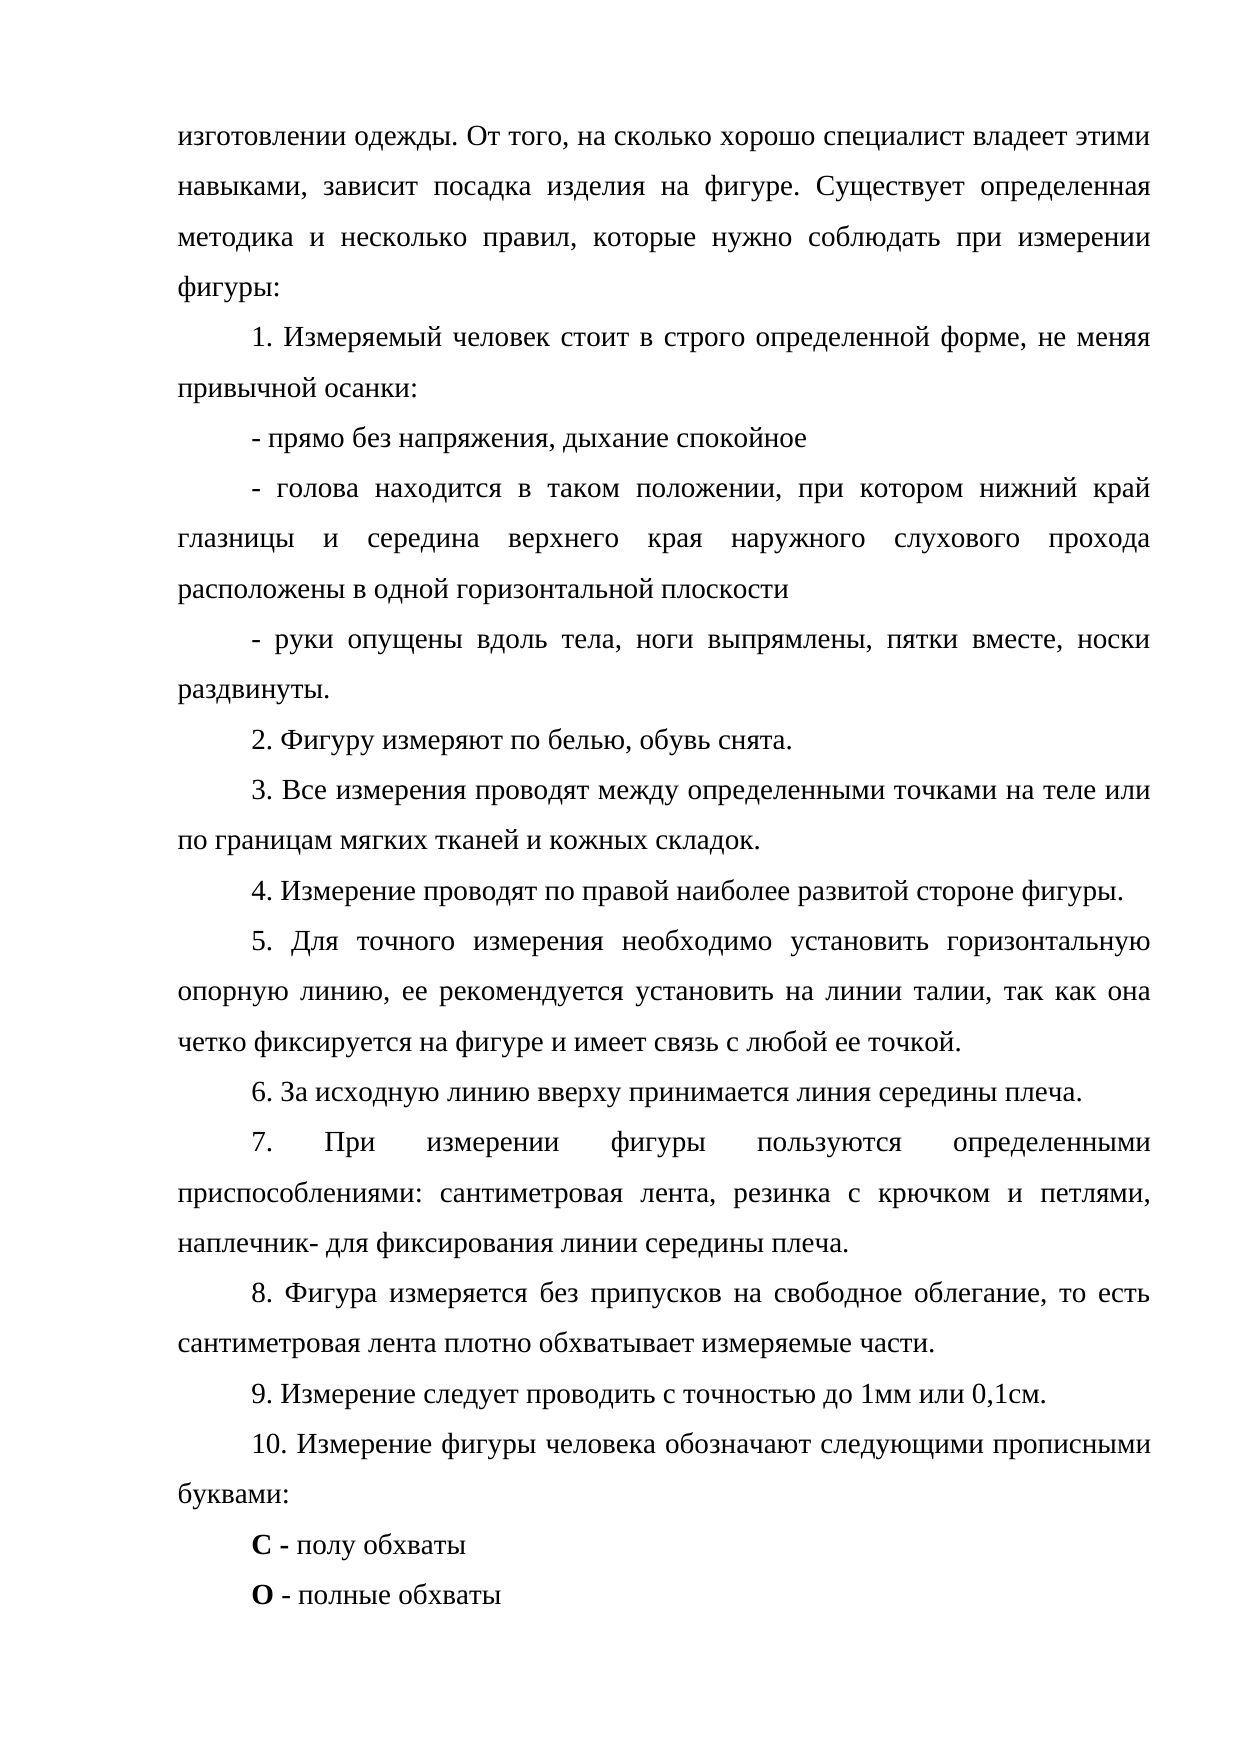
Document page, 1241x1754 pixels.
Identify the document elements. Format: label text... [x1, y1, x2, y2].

text 3. Все измерения проводят между определенными точками на теле или по границам мягких тканей и кожных складок. [177, 772, 1152, 856]
text 9. Измерение следует проводить с точностью до 1мм или 0,1см. [177, 1376, 1152, 1409]
text 6. За исходную линию вверху принимается линия середины плеча. [177, 1074, 1152, 1108]
text - голова находится в таком положении, при котором нижний край глазницы и середина верхнего края наружного слухового прохода расположены в одной горизонтальной плоскости [177, 470, 1152, 604]
text 7. При измерении фигуры пользуются определенными приспособлениями: сантиметровая лента, резинка с крючком и петлями, наплечник- для фиксирования линии середины плеча. [177, 1124, 1152, 1258]
text О - полные обхваты [177, 1577, 1152, 1611]
text С - полу обхваты [177, 1527, 1152, 1560]
text 10. Измерение фигуры человека обозначают следующими прописными буквами: [177, 1426, 1152, 1510]
text - руки опущены вдоль тела, ноги выпрямлены, пятки вместе, носки раздвинуты. [177, 621, 1152, 705]
text 1. Измеряемый человек стоит в строго определенной форме, не меняя привычной осанки: [177, 319, 1152, 403]
text 8. Фигура измеряется без припусков на свободное облегание, то есть сантиметровая лента плотно обхватывает измеряемые части. [177, 1275, 1152, 1359]
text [177, 118, 1152, 303]
text 4. Измерение проводят по правой наиболее развитой стороне фигуры. [177, 873, 1152, 906]
text 2. Фигуру измеряют по белью, обувь снята. [177, 722, 1152, 755]
text - прямо без напряжения, дыхание спокойное [177, 420, 1152, 453]
text 5. Для точного измерения необходимо установить горизонтальную опорную линию, ее рекомендуется установить на линии талии, так как она четко фиксируется на фигуре и имеет связь с любой ее точкой. [177, 923, 1152, 1057]
